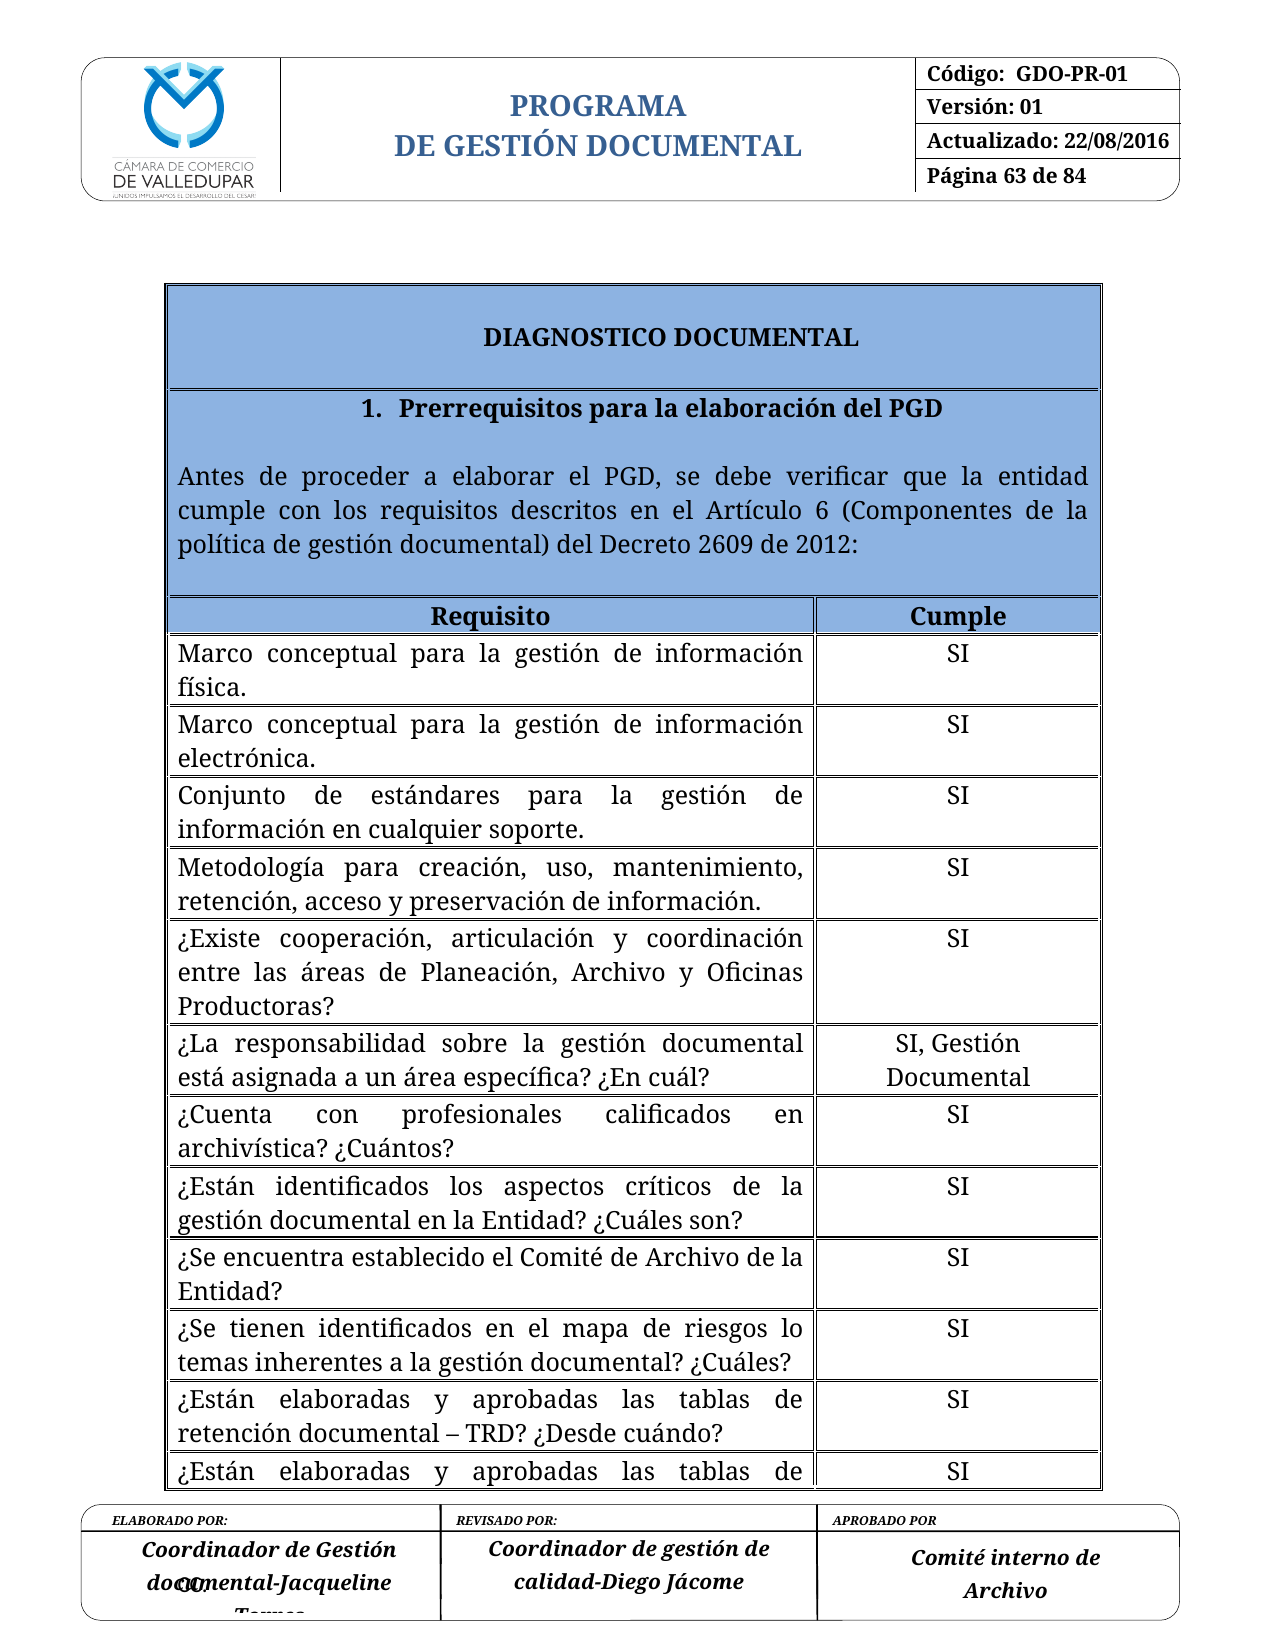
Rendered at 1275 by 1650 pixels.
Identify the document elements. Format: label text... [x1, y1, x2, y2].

table_cell ¿Se tienen identificados en el mapa de riesgos lo temas inherentes a la gestión documental? ¿Cuáles? [168, 1308, 813, 1379]
table_cell SI [815, 1379, 1101, 1450]
table_cell ¿Existe cooperación, articulación y coordinación entre las áreas de Planeación, Archivo y Oficinas Productoras? [168, 918, 813, 1023]
table_cell SI [817, 633, 1100, 704]
table_cell Cumple [815, 595, 1101, 632]
table_cell Marco conceptual para la gestión de información física. [168, 633, 813, 704]
table_cell SI [817, 1236, 1100, 1308]
table_cell SI [815, 775, 1101, 846]
table_cell ¿Están elaboradas y aprobadas las tablas de valoración documental – TVD? ¿Qué periodo cubren? [166, 1450, 815, 1487]
table_cell ¿Se encuentra establecido el Comité de Archivo de la Entidad? [168, 1236, 813, 1308]
table_cell SI [817, 918, 1100, 1023]
table_cell Metodología para creación, uso, mantenimiento, retención, acceso y preservación de información. [166, 846, 815, 917]
table_cell Conjunto de estándares para la gestión de información en cualquier soporte. [166, 775, 815, 846]
table_cell SI, Gestión Documental [817, 1023, 1100, 1094]
table_cell Prerrequisitos para la elaboración del PGD Antes de proceder a elaborar el PGD, se debe verificar que la entidad cumple con los requisitos descritos en el Artículo 6 (Componentes de la política de gestión documental) del Decreto 2609 de 2012: [168, 388, 1100, 595]
table_cell SI [815, 1165, 1101, 1236]
table_cell SI [817, 704, 1100, 775]
table_cell Requisito [166, 595, 815, 632]
table_cell ¿La responsabilidad sobre la gestión documental está asignada a un área específica? ¿En cuál? [168, 1023, 813, 1094]
table_cell ¿Están identificados los aspectos críticos de la gestión documental en la Entidad? ¿Cuáles son? [166, 1165, 815, 1236]
picture [112, 62, 256, 198]
table_header DIAGNOSTICO DOCUMENTAL [168, 286, 1100, 388]
table_cell ¿Cuenta con profesionales calificados en archivística? ¿Cuántos? [166, 1094, 815, 1165]
table_cell SI [815, 1450, 1101, 1487]
table_cell SI [815, 846, 1101, 917]
table_cell ¿Están elaboradas y aprobadas las tablas de retención documental – TRD? ¿Desde cuándo? [166, 1379, 815, 1450]
table_cell SI [815, 1094, 1101, 1165]
table_cell SI [817, 1308, 1100, 1379]
table_cell Marco conceptual para la gestión de información electrónica. [168, 704, 813, 775]
